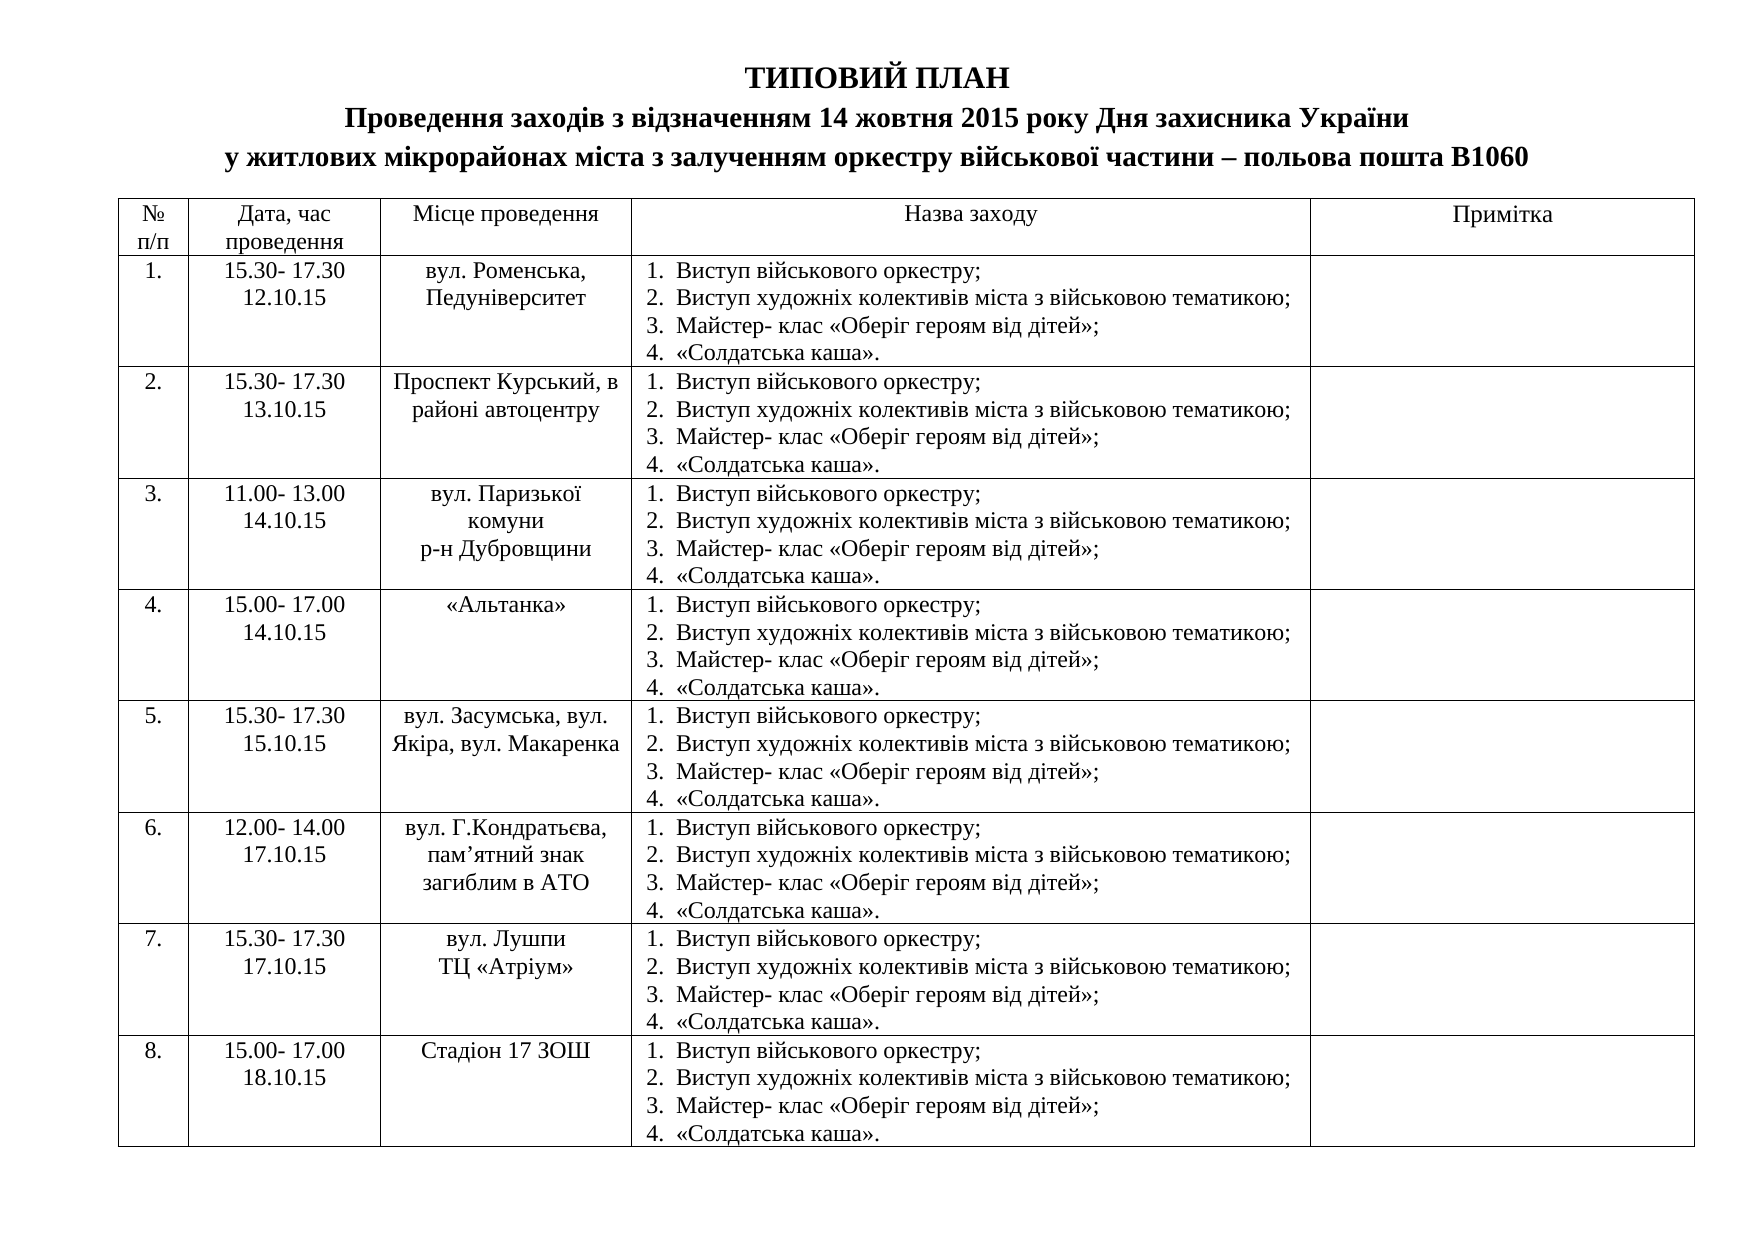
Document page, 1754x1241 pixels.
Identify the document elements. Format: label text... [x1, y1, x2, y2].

table_cell 15.30- 17.30 13.10.15 [189, 367, 380, 477]
table_cell [1311, 924, 1694, 1035]
table_header Місце проведення [381, 199, 631, 254]
table_cell [1311, 367, 1694, 477]
table_header Дата, час проведення [189, 199, 380, 254]
table_cell вул. Роменська, Педуніверситет [381, 256, 631, 366]
table_cell вул. Паризької комуни р-н Дубровщини [381, 479, 631, 589]
table_cell Виступ військового оркестру; Виступ художніх колективів міста з військовою тематикою; Майстер- клас «Оберіг героям від дітей»; «Солдатська каша». [632, 924, 1310, 1035]
table_cell [1311, 479, 1694, 589]
table_cell 7. [119, 924, 188, 1035]
table_cell Виступ військового оркестру; Виступ художніх колективів міста з військовою тематикою; Майстер- клас «Оберіг героям від дітей»; «Солдатська каша». [632, 590, 1310, 700]
table_cell Проспект Курський, в районі автоцентру [381, 367, 631, 477]
table_header Примітка [1311, 199, 1694, 254]
table_cell [1311, 813, 1694, 923]
table_cell Виступ військового оркестру; Виступ художніх колективів міста з військовою тематикою; Майстер- клас «Оберіг героям від дітей»; «Солдатська каша». [632, 813, 1310, 923]
text ТИПОВИЙ ПЛАН [118, 59, 1636, 95]
table_cell Виступ військового оркестру; Виступ художніх колективів міста з військовою тематикою; Майстер- клас «Оберіг героям від дітей»; «Солдатська каша». [632, 367, 1310, 477]
table_cell 11.00- 13.00 14.10.15 [189, 479, 380, 589]
table_cell 15.00- 17.00 14.10.15 [189, 590, 380, 700]
table_cell [1311, 1036, 1694, 1146]
table_cell 1. [119, 256, 188, 366]
table_cell 15.00- 17.00 18.10.15 [189, 1036, 380, 1146]
table_cell 15.30- 17.30 17.10.15 [189, 924, 380, 1035]
table_cell [1311, 590, 1694, 700]
table_cell Виступ військового оркестру; Виступ художніх колективів міста з військовою тематикою; Майстер- клас «Оберіг героям від дітей»; «Солдатська каша». [632, 1036, 1310, 1146]
table_cell вул. Г.Кондратьєва, пам’ятний знак загиблим в АТО [381, 813, 631, 923]
table_cell 12.00- 14.00 17.10.15 [189, 813, 380, 923]
table_cell 3. [119, 479, 188, 589]
table_cell [1311, 256, 1694, 366]
table_cell 4. [119, 590, 188, 700]
table_cell «Альтанка» [381, 590, 631, 700]
text Проведення заходів з відзначенням 14 жовтня 2015 року Дня захисника України [118, 100, 1636, 134]
table_cell 2. [119, 367, 188, 477]
table_cell 15.30- 17.30 12.10.15 [189, 256, 380, 366]
table_header Назва заходу [632, 199, 1310, 254]
table_cell 6. [119, 813, 188, 923]
table_cell 15.30- 17.30 15.10.15 [189, 701, 380, 812]
table_cell 5. [119, 701, 188, 812]
table_cell [1311, 701, 1694, 812]
table_cell Виступ військового оркестру; Виступ художніх колективів міста з військовою тематикою; Майстер- клас «Оберіг героям від дітей»; «Солдатська каша». [632, 256, 1310, 366]
table_cell Стадіон 17 ЗОШ [381, 1036, 631, 1146]
table_cell вул. Лушпи ТЦ «Атріум» [381, 924, 631, 1035]
table_cell вул. Засумська, вул. Якіра, вул. Макаренка [381, 701, 631, 812]
table_cell Виступ військового оркестру; Виступ художніх колективів міста з військовою тематикою; Майстер- клас «Оберіг героям від дітей»; «Солдатська каша». [632, 701, 1310, 812]
table_cell Виступ військового оркестру; Виступ художніх колективів міста з військовою тематикою; Майстер- клас «Оберіг героям від дітей»; «Солдатська каша». [632, 479, 1310, 589]
table_cell 8. [119, 1036, 188, 1146]
table_header № п/п [119, 199, 188, 254]
text у житлових мікрорайонах міста з залученням оркестру військової частини – польова пошта В1060 [118, 139, 1636, 172]
